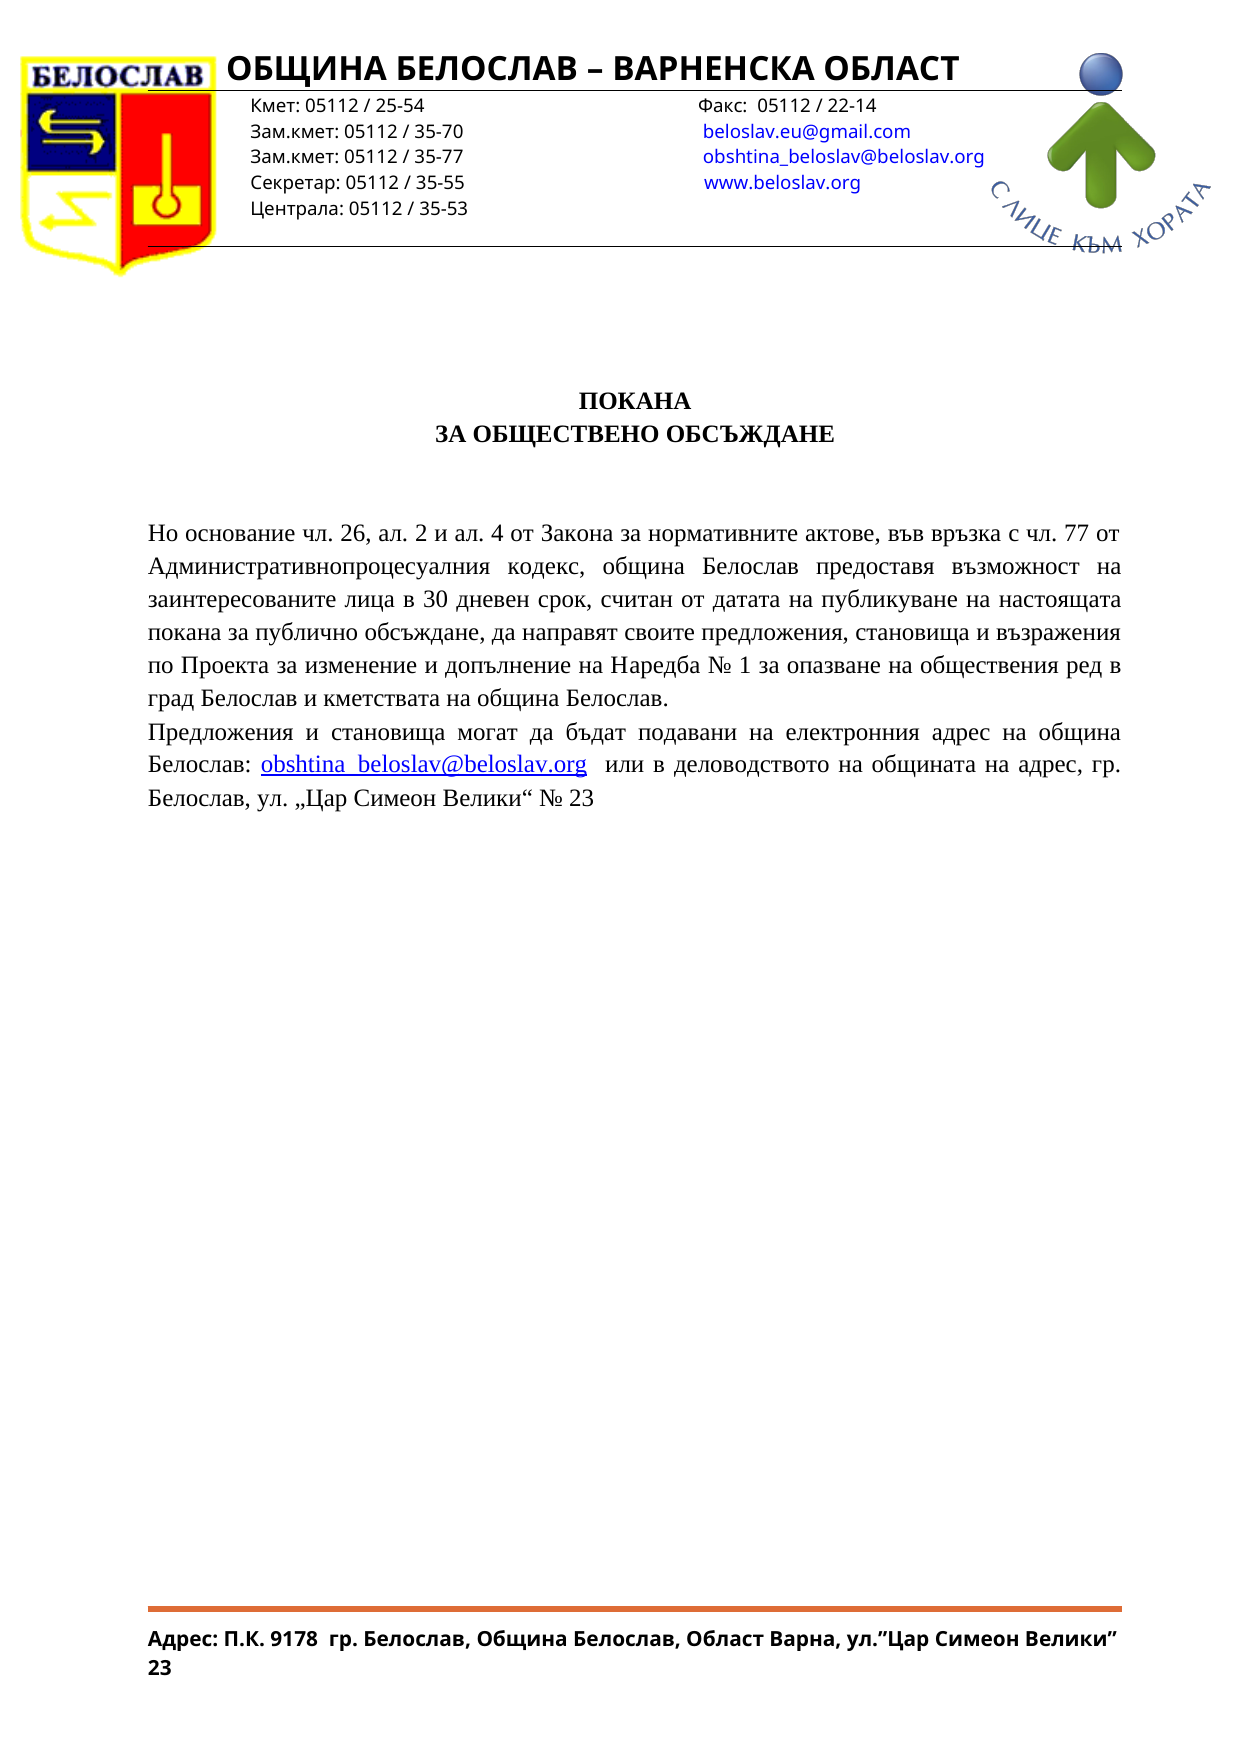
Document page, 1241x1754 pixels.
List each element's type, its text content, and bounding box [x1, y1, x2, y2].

text Но основание чл. 26, ал. 2 и ал. 4 от Закона за нормативните актове, във връзка с чл. 77 от Административнопроцесуалния кодекс, община Белослав предоставя възможност на заинтересованите лица в 30 дневен срок, считан от датата на публикуване на настоящата покана за публично обсъждане, да направят своите предложения, становища и възражения по Проекта за изменение и допълнение на Наредба № 1 за опазване на обществения ред в град Белослав и кметствата на община Белослав. [148, 518, 1122, 712]
text Предложения и становища могат да бъдат подавани на електронния адрес на община Белослав: obshtina_beloslav@beloslav.org или в деловодството на общината на адрес, гр. Белослав, ул. „Цар Симеон Велики“ № 23 [148, 717, 1122, 811]
picture [987, 49, 1214, 260]
text ЗА ОБЩЕСТВЕНО ОБСЪЖДАНЕ [148, 419, 1122, 448]
picture [19, 56, 218, 279]
text ПОКАНА [148, 386, 1122, 415]
